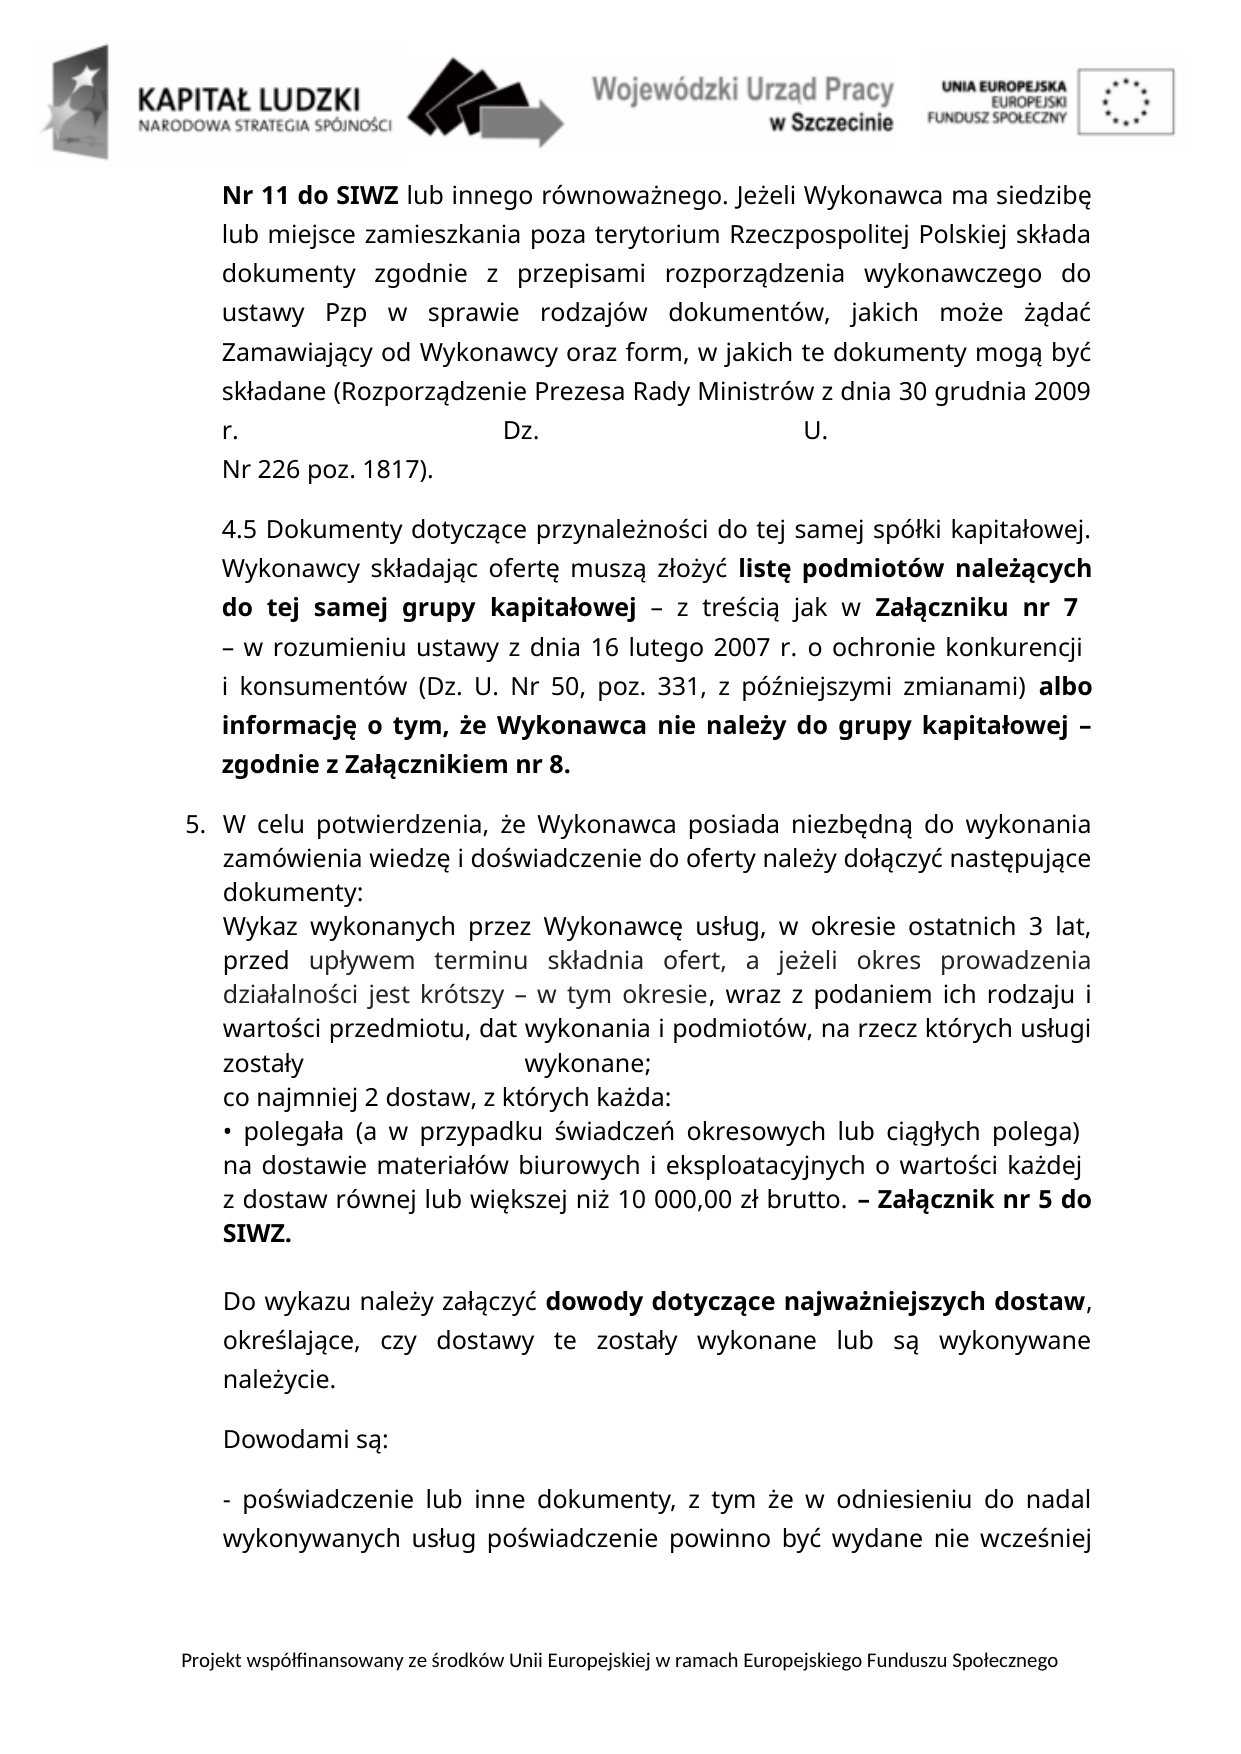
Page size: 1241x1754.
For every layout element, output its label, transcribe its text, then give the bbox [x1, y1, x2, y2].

text 4.5 Dokumenty dotyczące przynależności do tej samej spółki kapitałowej. Wykonawcy składając ofertę muszą złożyć listę podmiotów należących do tej samej grupy kapitałowej – z treścią jak w Załączniku nr 7 – w rozumieniu ustawy z dnia 16 lutego 2007 r. o ochronie konkurencji i konsumentów (Dz. U. Nr 50, poz. 331, z późniejszymi zmianami) albo informację o tym, że Wykonawca nie należy do grupy kapitałowej – zgodnie z Załącznikiem nr 8. [222, 512, 1092, 781]
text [223, 1482, 1092, 1555]
list W celu potwierdzenia, że Wykonawca posiada niezbędną do wykonania zamówienia wiedzę i doświadczenie do oferty należy dołączyć następujące dokumenty: [185, 807, 1092, 909]
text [222, 168, 1092, 486]
text • polegała (a w przypadku świadczeń okresowych lub ciągłych polega) na dostawie materiałów biurowych i eksploatacyjnych o wartości każdej z dostaw równej lub większej niż 10 000,00 zł brutto. – Załącznik nr 5 do SIWZ. [223, 1113, 1092, 1249]
text Wykaz wykonanych przez Wykonawcę usług, w okresie ostatnich 3 lat, przed upływem terminu składnia ofert, a jeżeli okres prowadzenia działalności jest krótszy – w tym okresie, wraz z podaniem ich rodzaju i wartości przedmiotu, dat wykonania i podmiotów, na rzecz których usługi zostały wykonane; co najmniej 2 dostaw, z których każda: [223, 977, 1092, 1113]
text Dowodami są: [223, 1422, 1092, 1456]
text Wykaz wykonanych przez Wykonawcę usług, w okresie ostatnich 3 lat, przed upływem terminu składnia ofert, a jeżeli okres prowadzenia działalności jest krótszy – w tym okresie, wraz z podaniem ich rodzaju i wartości przedmiotu, dat wykonania i podmiotów, na rzecz których usługi zostały wykonane; co najmniej 2 dostaw, z których każda: [223, 909, 1092, 977]
text Do wykazu należy załączyć dowody dotyczące najważniejszych dostaw, określające, czy dostawy te zostały wykonane lub są wykonywane należycie. [223, 1284, 1092, 1396]
